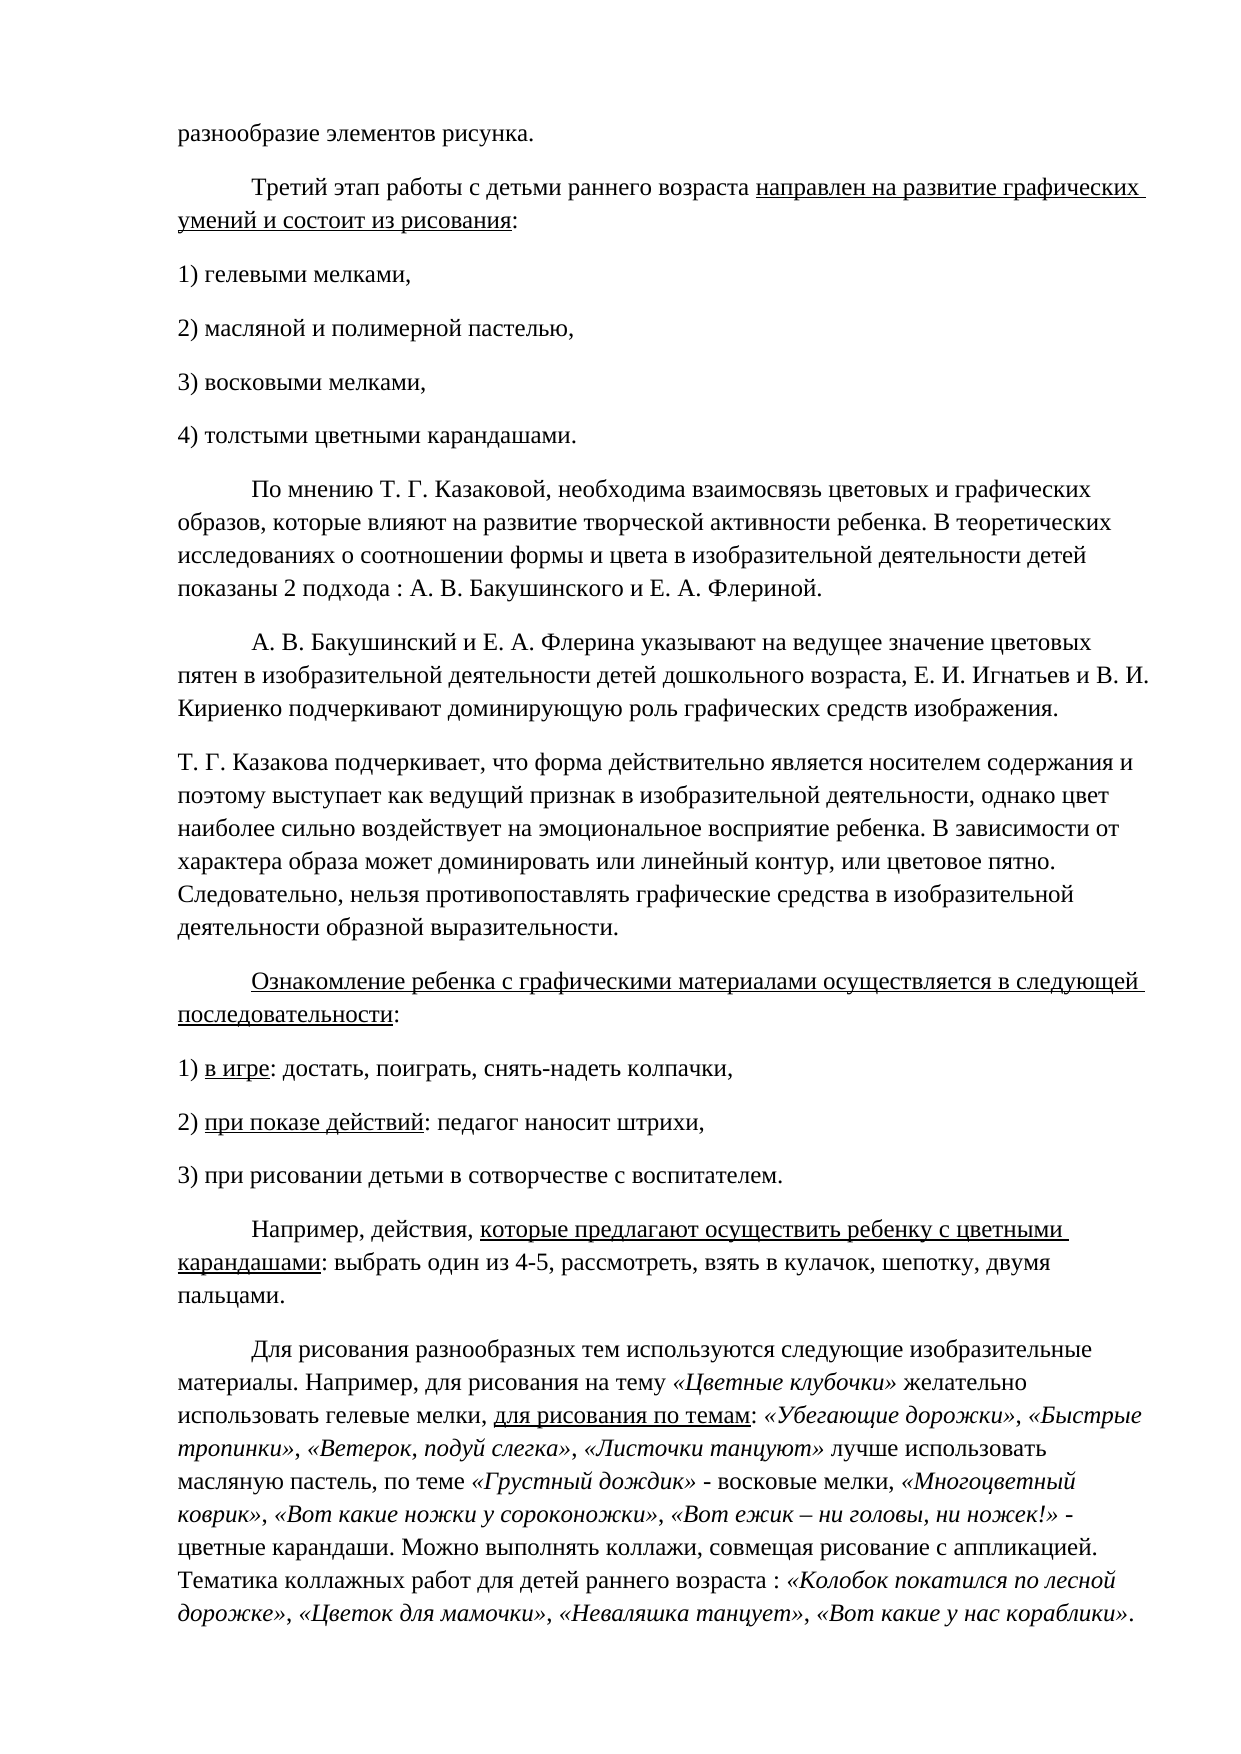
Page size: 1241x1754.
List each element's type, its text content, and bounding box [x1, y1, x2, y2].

text Ознакомление ребенка с графическими материалами осуществляется в следующей последовательности: [177, 966, 1152, 1028]
text 3) при рисовании детьми в сотворчестве с воспитателем. [177, 1161, 1152, 1189]
text 1) гелевыми мелками, [177, 259, 1152, 288]
text А. В. Бакушинский и Е. А. Флерина указывают на ведущее значение цветовых пятен в изобразительной деятельности детей дошкольного возраста, Е. И. Игнатьев и В. И. Кириенко подчеркивают доминирующую роль графических средств изображения. [177, 627, 1152, 722]
text 2) при показе действий: педагог наносит штрихи, [177, 1107, 1152, 1136]
text Т. Г. Казакова подчеркивает, что форма действительно является носителем содержания и поэтому выступает как ведущий признак в изобразительной деятельности, однако цвет наиболее сильно воздействует на эмоциональное восприятие ребенка. В зависимости от характера образа может доминировать или линейный контур, или цветовое пятно. Следовательно, нельзя противопоставлять графические средства в изобразительной деятельности образной выразительности. [177, 747, 1152, 941]
text Третий этап работы с детьми раннего возраста направлен на развитие графических умений и состоит из рисования: [177, 172, 1152, 234]
text разнообразие элементов рисунка. [177, 118, 1152, 147]
text 4) толстыми цветными карандашами. [177, 420, 1152, 449]
text По мнению Т. Г. Казаковой, необходима взаимосвязь цветовых и графических образов, которые влияют на развитие творческой активности ребенка. В теоретических исследованиях о соотношении формы и цвета в изобразительной деятельности детей показаны 2 подхода : А. В. Бакушинского и Е. А. Флериной. [177, 474, 1152, 602]
text 2) масляной и полимерной пастелью, [177, 313, 1152, 341]
text Для рисования разнообразных тем используются следующие изобразительные материалы. Например, для рисования на тему «Цветные клубочки» желательно использовать гелевые мелки, для рисования по темам: «Убегающие дорожки», «Быстрые тропинки», «Ветерок, подуй слегка», «Листочки танцуют» лучше использовать масляную пастель, по теме «Грустный дождик» - восковые мелки, «Многоцветный коврик», «Вот какие ножки у сороконожки», «Вот ежик – ни головы, ни ножек!» - цветные карандаши. Можно выполнять коллажи, совмещая рисование с аппликацией. Тематика коллажных работ для детей раннего возраста : «Колобок покатился по лесной дорожке», «Цветок для мамочки», «Неваляшка танцует», «Вот какие у нас кораблики». [177, 1334, 1152, 1627]
text Например, действия, которые предлагают осуществить ребенку с цветными карандашами: выбрать один из 4-5, рассмотреть, взять в кулачок, шепотку, двумя пальцами. [177, 1214, 1152, 1309]
text 3) восковыми мелками, [177, 367, 1152, 395]
text 1) в игре: достать, поиграть, снять-надеть колпачки, [177, 1053, 1152, 1082]
